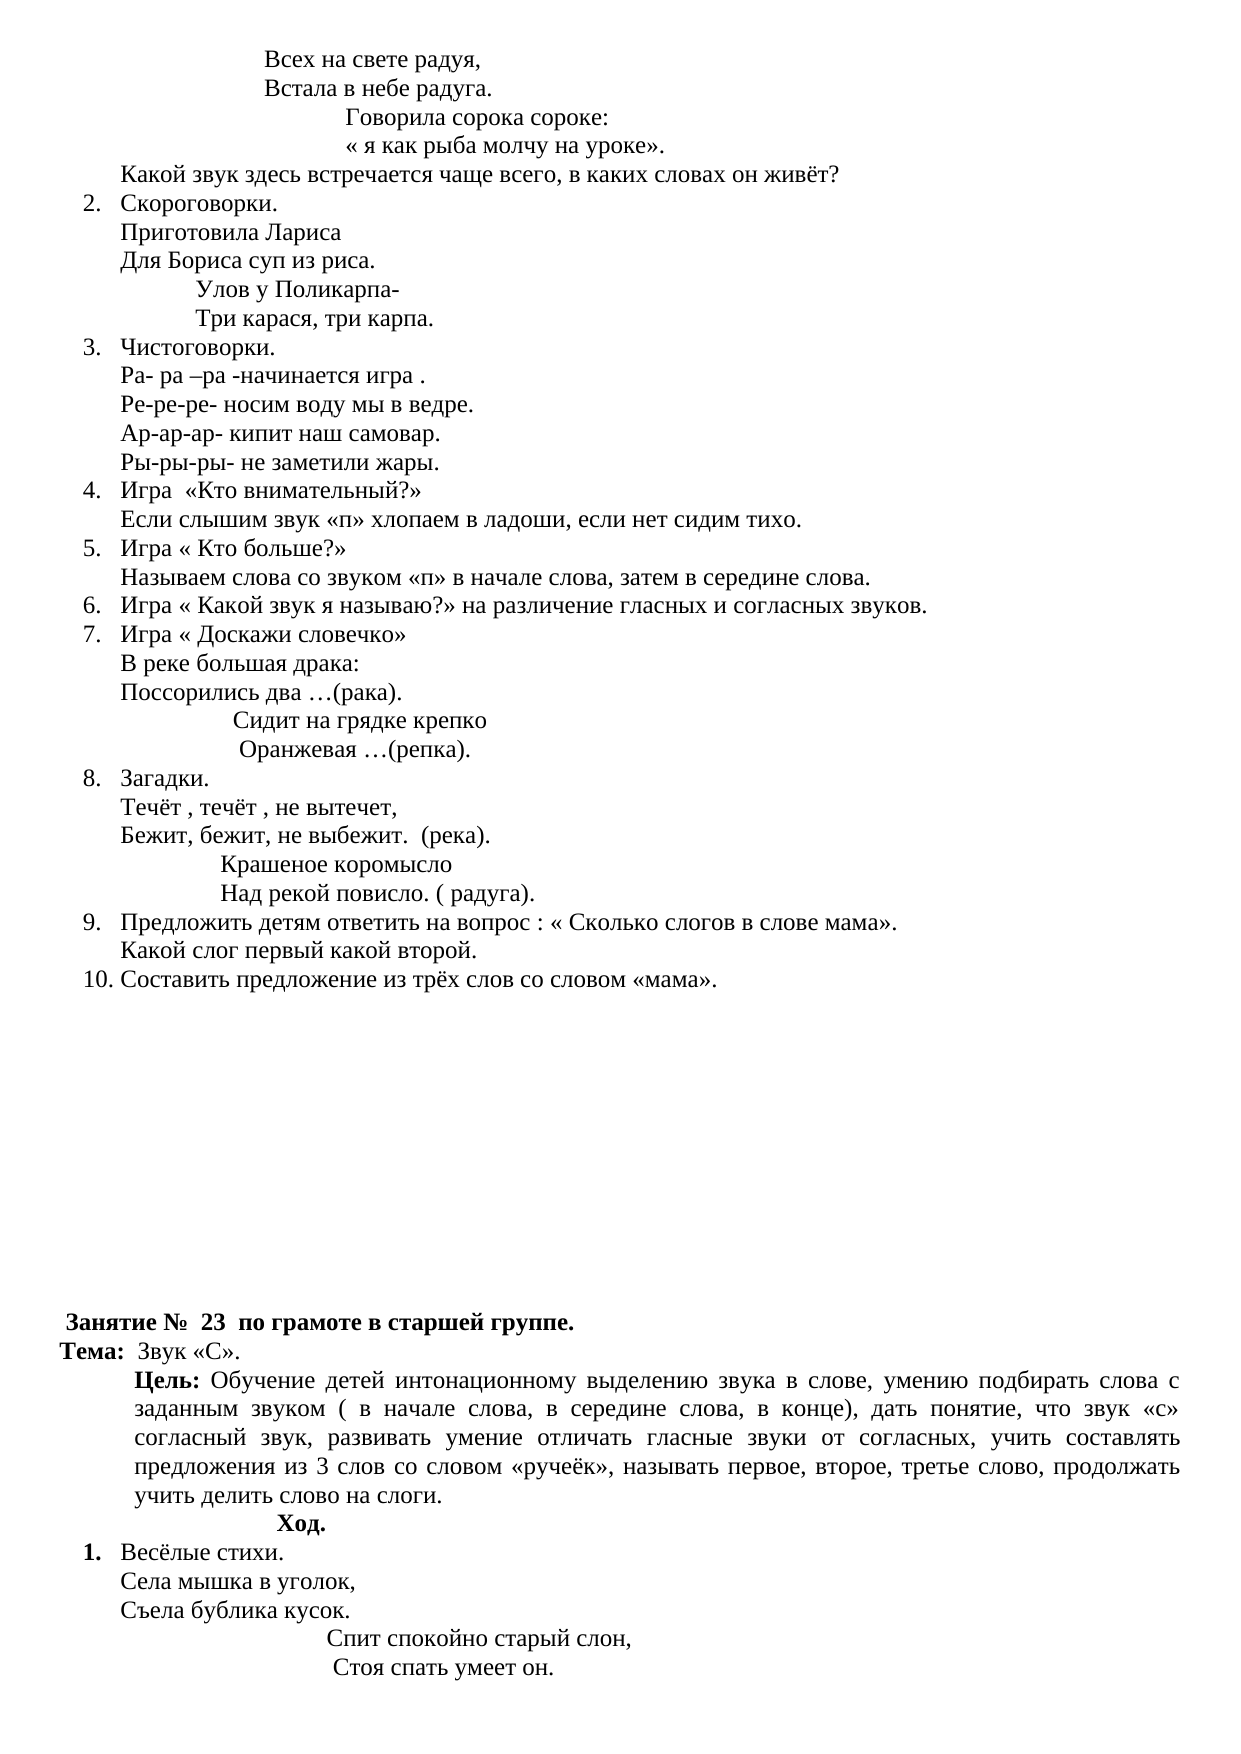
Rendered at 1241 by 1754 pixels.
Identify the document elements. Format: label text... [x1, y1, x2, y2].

list Всех на свете радуя, [120, 44, 1181, 73]
list Бежит, бежит, не выбежит. (река). [120, 821, 1181, 849]
list Встала в небе радуга. [120, 73, 1181, 102]
list Называем слова со звуком «п» в начале слова, затем в середине слова. [120, 562, 1181, 591]
list Села мышка в уголок, [120, 1566, 1181, 1595]
text Тема: Звук «С». [59, 1336, 1181, 1365]
list Весёлые стихи. [83, 1537, 1181, 1566]
list « я как рыба молчу на уроке». [120, 131, 1181, 159]
list Приготовила Лариса [120, 217, 1181, 246]
list Какой слог первый какой второй. [120, 936, 1181, 964]
list Ре-ре-ре- носим воду мы в ведре. [120, 389, 1181, 418]
list Оранжевая …(репка). [120, 734, 1181, 763]
list Игра « Кто больше?» [83, 533, 1181, 562]
list Игра «Кто внимательный?» [83, 476, 1181, 504]
list Ры-ры-ры- не заметили жары. [120, 447, 1181, 476]
list Чистоговорки. [83, 332, 1181, 361]
list Улов у Поликарпа- [120, 274, 1181, 303]
list Три карася, три карпа. [120, 303, 1181, 332]
list В реке большая драка: [120, 648, 1181, 677]
list Если слышим звук «п» хлопаем в ладоши, если нет сидим тихо. [120, 504, 1181, 533]
list Крашеное коромысло [120, 849, 1181, 878]
list Над рекой повисло. ( радуга). [120, 878, 1181, 907]
list Сидит на грядке крепко [120, 706, 1181, 734]
list Скороговорки. [83, 188, 1181, 217]
list Для Бориса суп из риса. [120, 246, 1181, 274]
list Поссорились два …(рака). [120, 677, 1181, 706]
list Стоя спать умеет он. [120, 1652, 1181, 1681]
list Ар-ар-ар- кипит наш самовар. [120, 418, 1181, 447]
text Занятие № 23 по грамоте в старшей группе. [59, 1307, 1181, 1336]
list Предложить детям ответить на вопрос : « Сколько слогов в слове мама». [83, 907, 1181, 936]
list Говорила сорока сороке: [120, 102, 1181, 131]
list Течёт , течёт , не вытечет, [120, 792, 1181, 821]
list Игра « Доскажи словечко» [83, 619, 1181, 648]
list Игра « Какой звук я называю?» на различение гласных и согласных звуков. [83, 591, 1181, 619]
list Съела бублика кусок. [120, 1595, 1181, 1623]
list Ра- ра –ра -начинается игра . [120, 361, 1181, 389]
list Загадки. [83, 763, 1181, 792]
list Какой звук здесь встречается чаще всего, в каких словах он живёт? [120, 159, 1181, 188]
list Составить предложение из трёх слов со словом «мама». [83, 964, 1181, 993]
list Цель: Обучение детей интонационному выделению звука в слове, умению подбирать слова с заданным звуком ( в начале слова, в середине слова, в конце), дать понятие, что звук «с» согласный звук, развивать умение отличать гласные звуки от согласных, учить составлять предложения из 3 слов со словом «ручеёк», называть первое, второе, третье слово, продолжать учить делить слово на слоги. [134, 1365, 1181, 1508]
text Ход. [83, 1508, 1181, 1537]
list Спит спокойно старый слон, [120, 1623, 1181, 1652]
